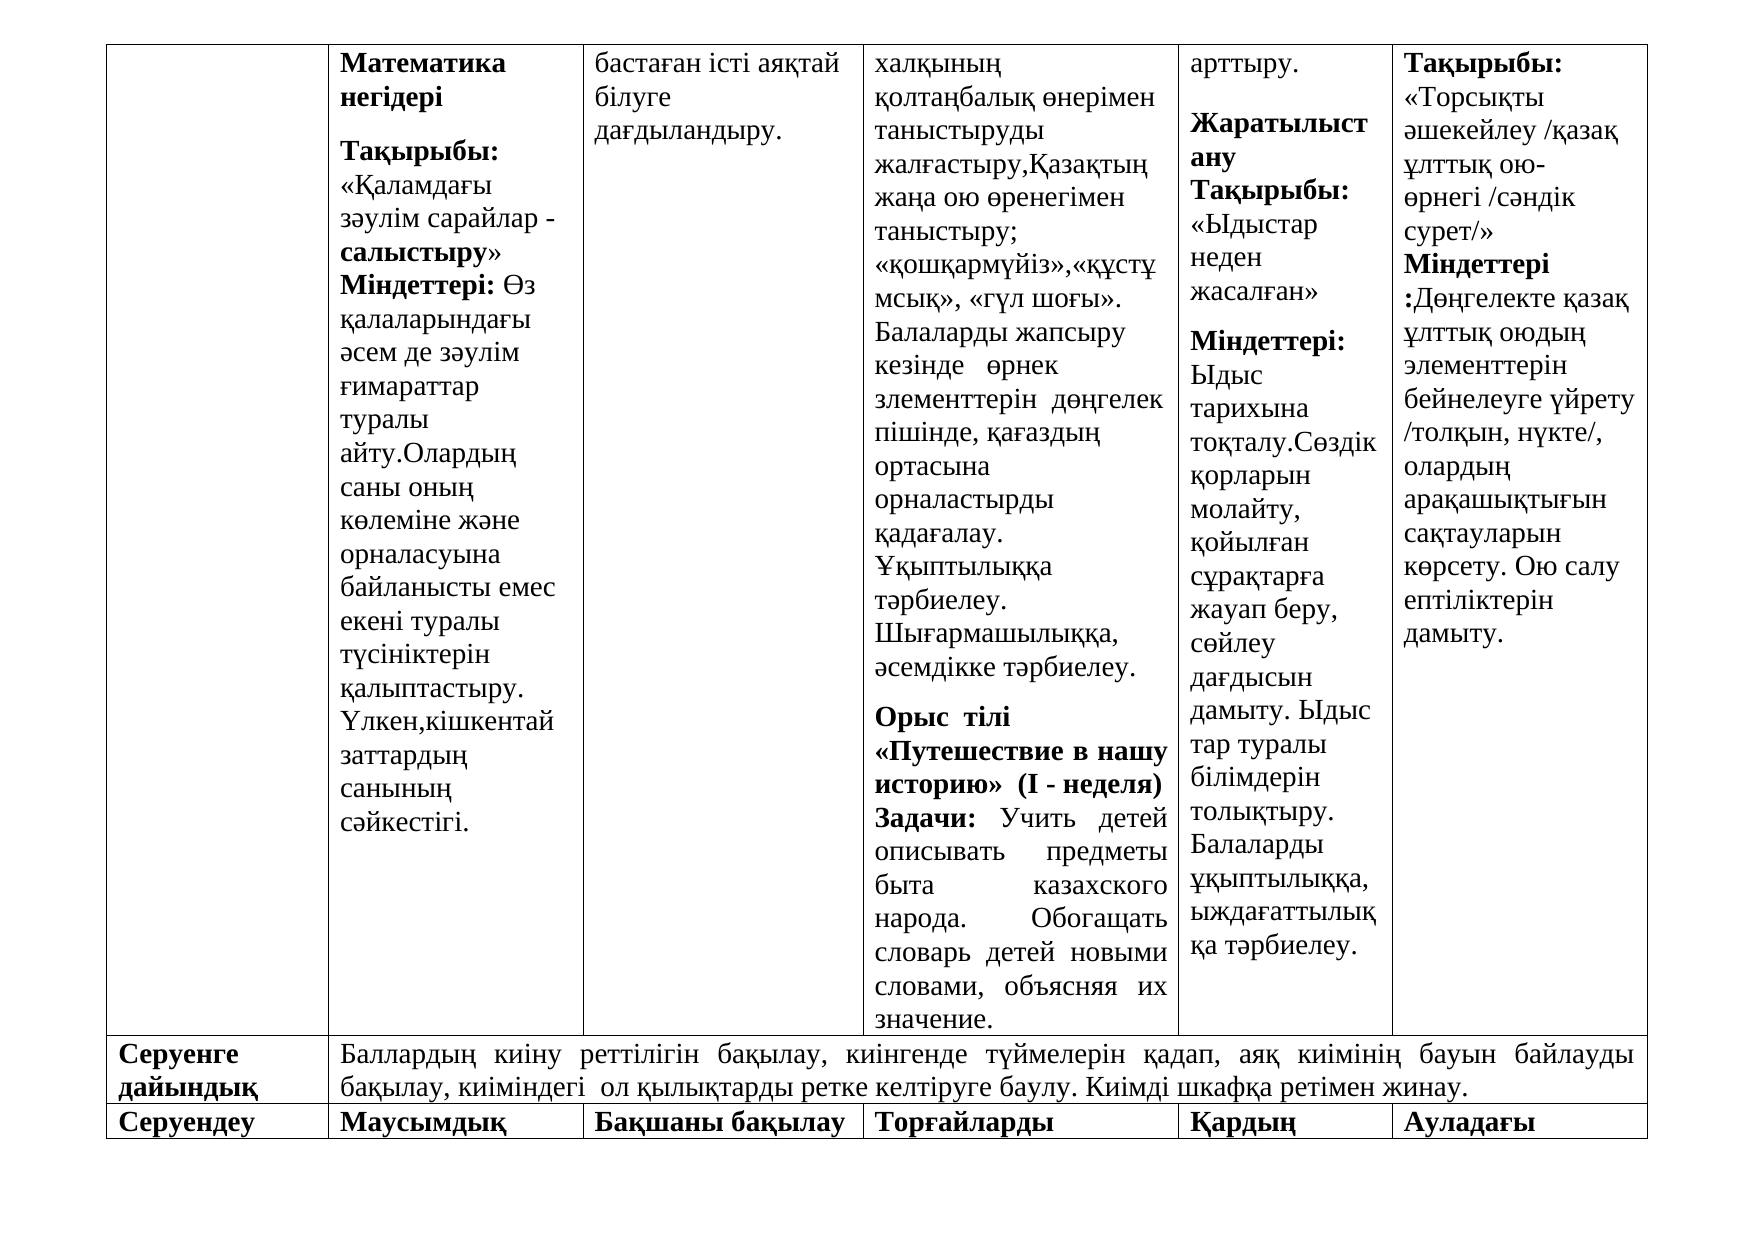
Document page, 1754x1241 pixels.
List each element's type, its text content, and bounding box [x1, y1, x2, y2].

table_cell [329, 45, 583, 1035]
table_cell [329, 1104, 583, 1137]
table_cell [107, 45, 328, 1035]
table_cell Серуенге дайындық [107, 1036, 328, 1103]
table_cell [1393, 1104, 1647, 1137]
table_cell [1179, 1104, 1392, 1137]
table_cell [584, 45, 863, 1035]
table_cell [1393, 45, 1647, 1035]
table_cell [584, 1104, 863, 1137]
table_cell Баллардың киіну реттілігін бақылау, киінгенде түймелерін қадап, аяқ киімінің бауын байлауды бақылау, киіміндегі ол қылықтарды ретке келтіруге баулу. Киімді шкафқа ретімен жинау. [329, 1036, 1647, 1103]
table_cell Серуендеу [107, 1104, 328, 1137]
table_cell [864, 1104, 1178, 1137]
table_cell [1179, 45, 1392, 1035]
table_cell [864, 45, 1178, 1035]
